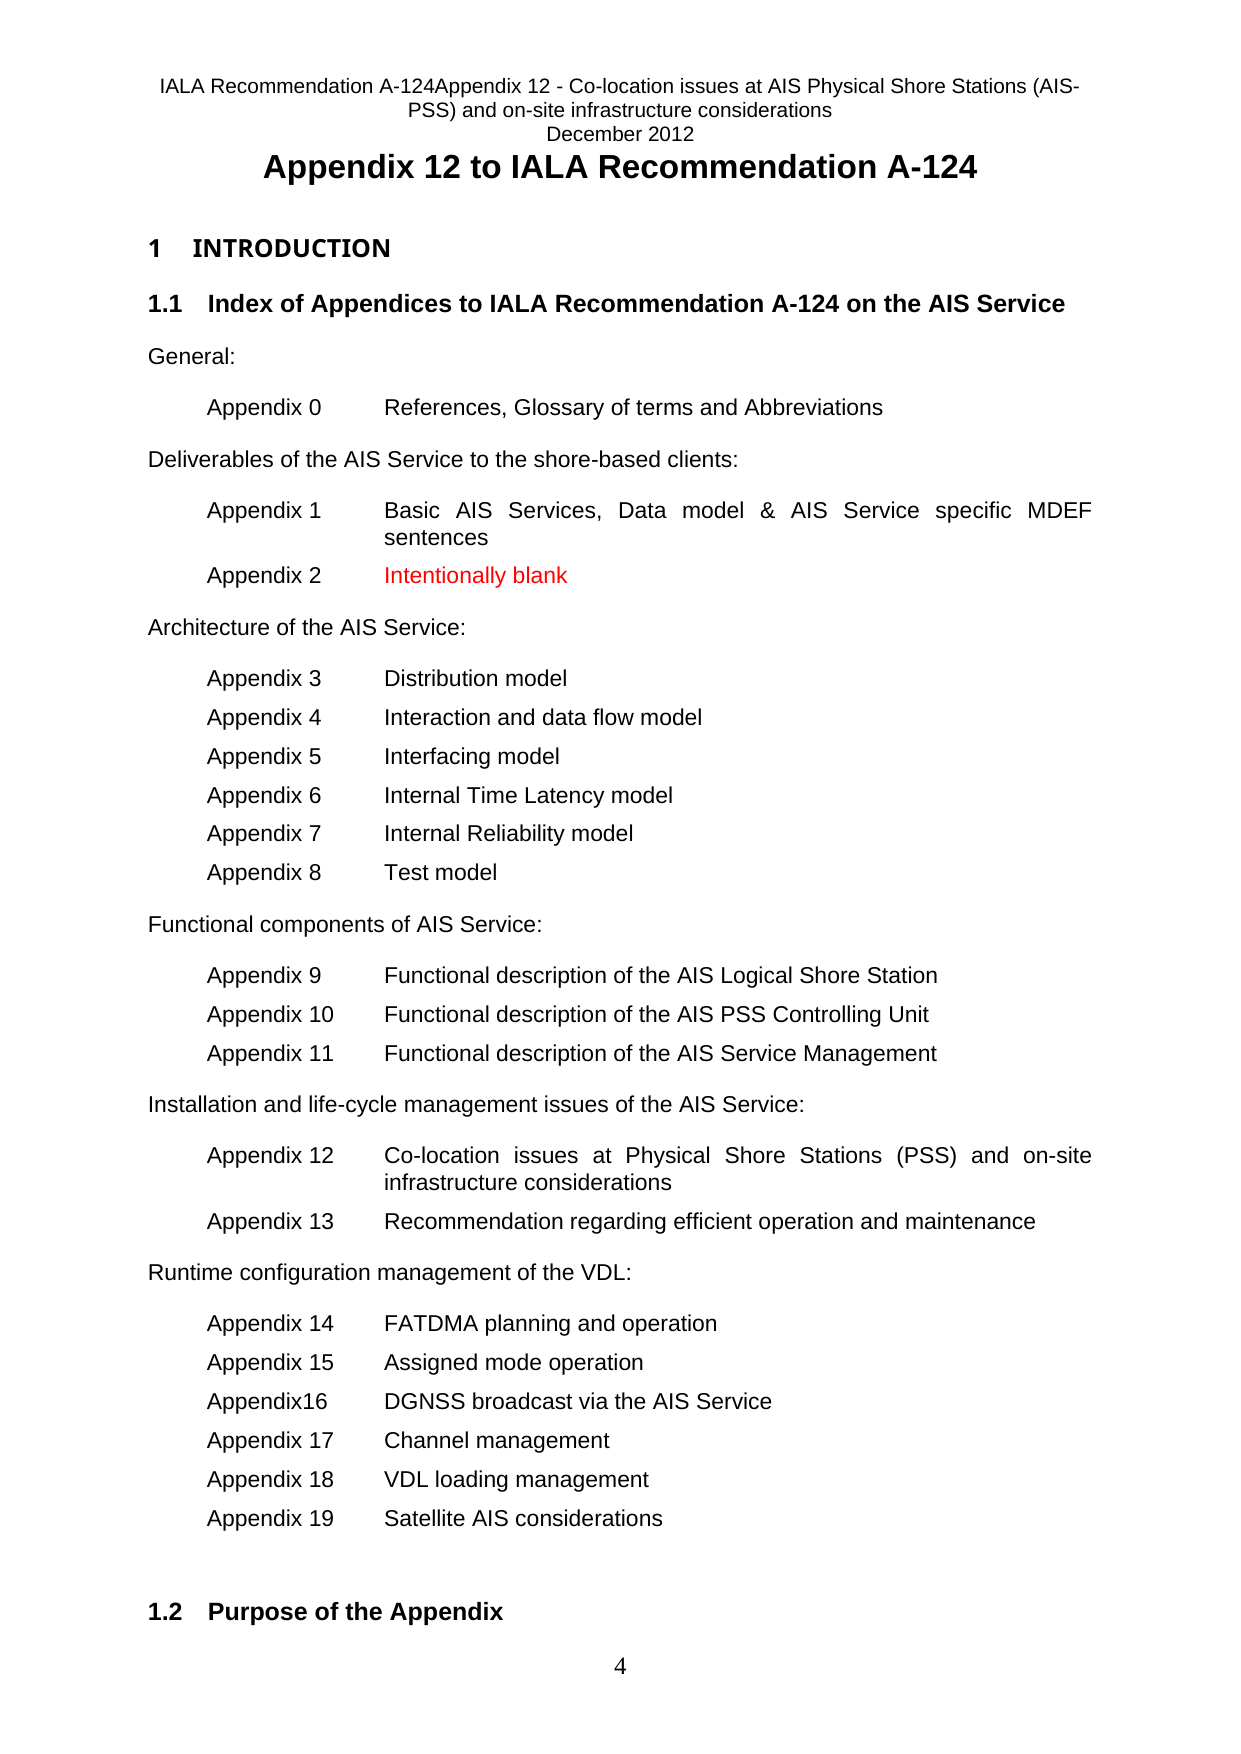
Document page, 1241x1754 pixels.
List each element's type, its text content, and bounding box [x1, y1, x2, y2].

list Appendix 1 Basic AIS Services, Data model & AIS Service specific MDEF sentences [207, 497, 1093, 550]
text Architecture of the AIS Service: [148, 614, 1093, 640]
list Appendix 7 Internal Reliability model [207, 820, 1093, 847]
text Functional components of AIS Service: [148, 911, 1093, 937]
list Appendix 10 Functional description of the AIS PSS Controlling Unit [207, 1001, 1093, 1027]
list Appendix 0 References, Glossary of terms and Abbreviations [207, 394, 1093, 421]
list Appendix 13 Recommendation regarding efficient operation and maintenance [207, 1208, 1093, 1234]
list Appendix 15 Assigned mode operation [207, 1349, 1093, 1376]
list Appendix 2 Intentionally blank [207, 562, 1093, 589]
list Appendix 17 Channel management [207, 1427, 1093, 1453]
text Installation and life-cycle management issues of the AIS Service: [148, 1091, 1093, 1117]
list Appendix 14 FATDMA planning and operation [207, 1310, 1093, 1337]
list Appendix 4 Interaction and data flow model [207, 704, 1093, 730]
text Appendix 12 to IALA Recommendation A-124 [148, 148, 1093, 186]
list Appendix 11 Functional description of the AIS Service Management [207, 1040, 1093, 1066]
list Appendix 12 Co-location issues at Physical Shore Stations (PSS) and on-site infrastructure considerations [207, 1142, 1093, 1195]
subtitle Introduction [148, 230, 1093, 264]
text General: [148, 343, 1093, 369]
text Runtime configuration management of the VDL: [148, 1259, 1093, 1285]
list Appendix 5 Interfacing model [207, 743, 1093, 769]
list Appendix 3 Distribution model [207, 665, 1093, 691]
list Appendix 9 Functional description of the AIS Logical Shore Station [207, 962, 1093, 988]
list Appendix16 DGNSS broadcast via the AIS Service [207, 1388, 1093, 1414]
list Appendix 6 Internal Time Latency model [207, 782, 1093, 808]
list Appendix 18 VDL loading management [207, 1466, 1093, 1492]
subtitle Index of Appendices to IALA Recommendation A-124 on the AIS Service [148, 289, 1093, 318]
list Appendix 19 Satellite AIS considerations [207, 1504, 1093, 1531]
text Deliverables of the AIS Service to the shore-based clients: [148, 446, 1093, 472]
subtitle Purpose of the Appendix [148, 1597, 1093, 1626]
list Appendix 8 Test model [207, 859, 1093, 886]
